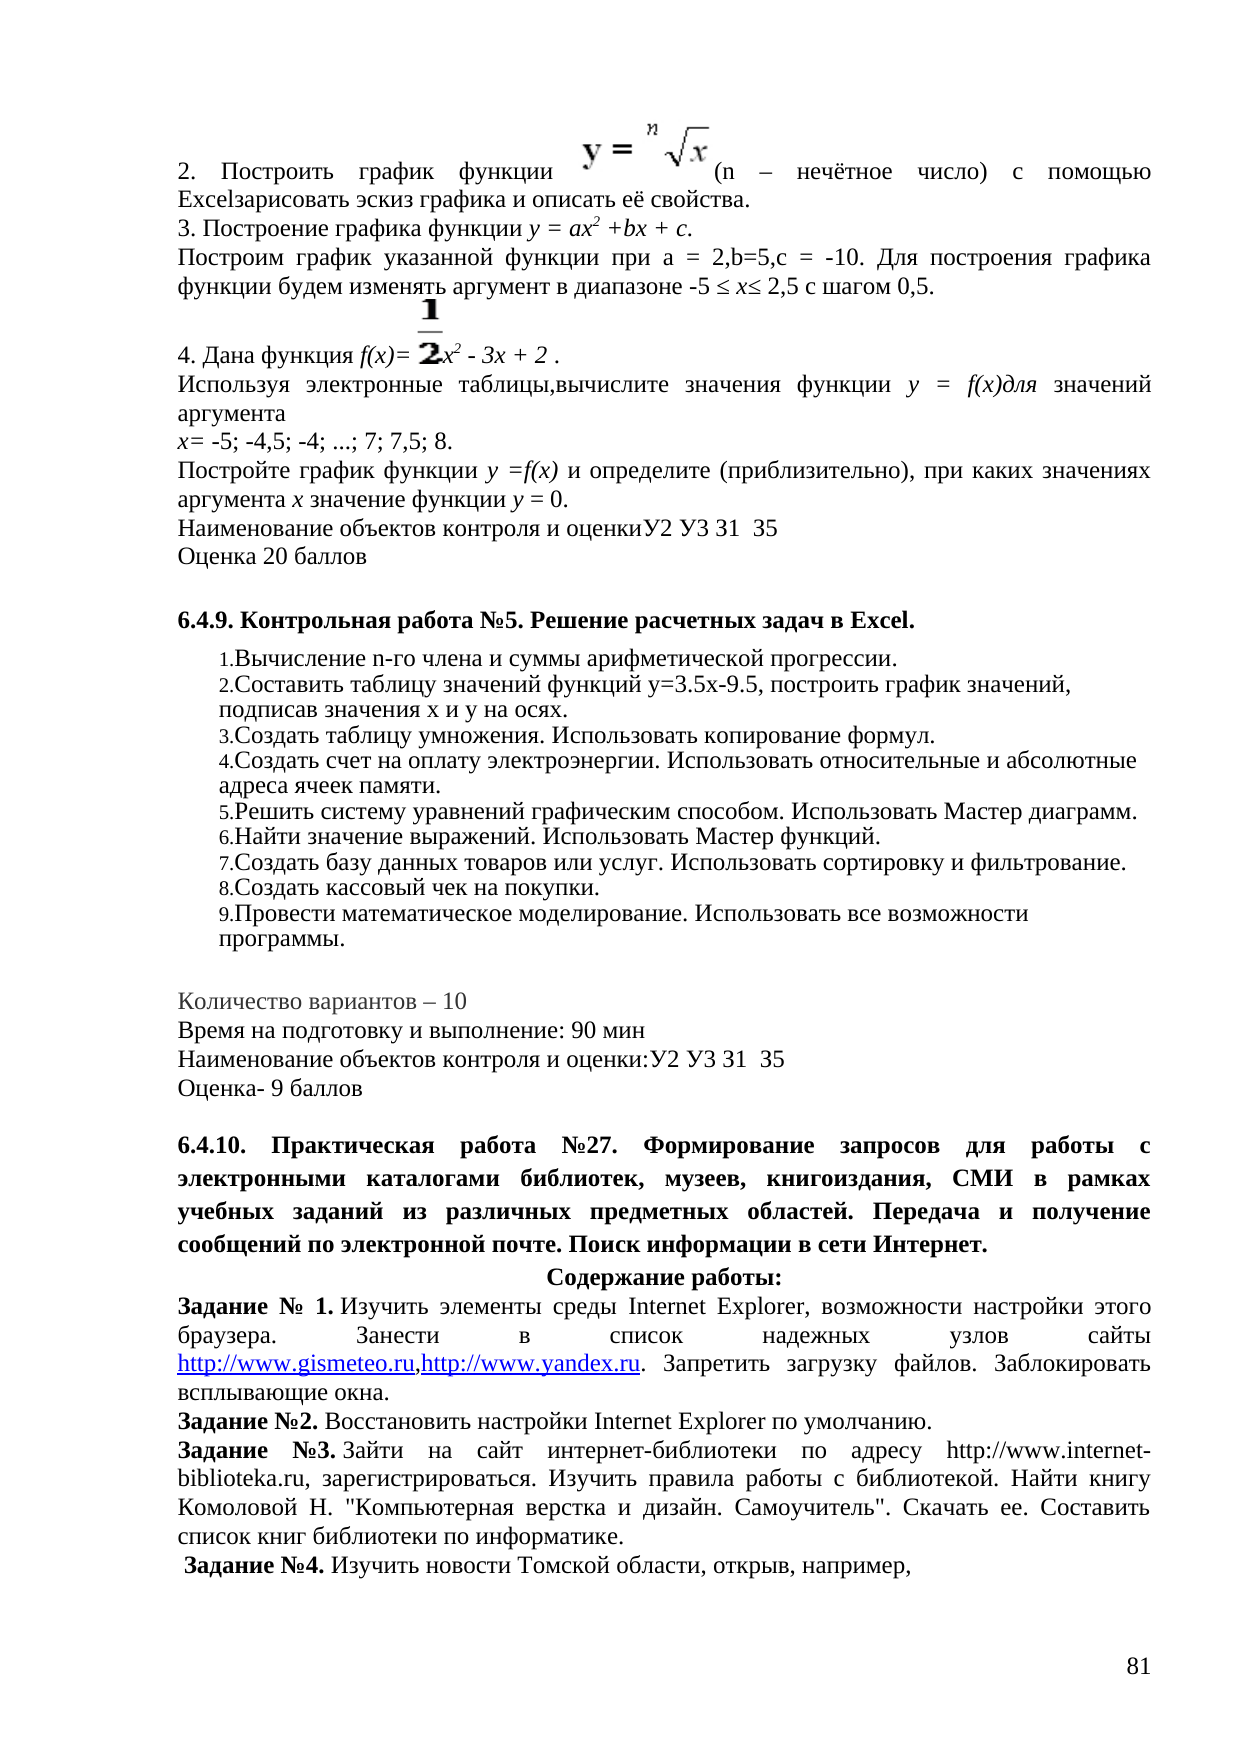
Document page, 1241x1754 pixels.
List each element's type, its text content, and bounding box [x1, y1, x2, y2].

text 4. Дана функция f(x)= х2 - 3х + 2 . [177, 299, 1152, 369]
text Постройте график функции у =f(x) и определите (приблизительно), при каких значениях аргумента х значение функции у = 0. [177, 455, 1152, 513]
text Время на подготовку и выполнение: 90 мин [177, 1015, 1152, 1044]
picture [577, 118, 714, 179]
text х= -5; -4,5; -4; ...; 7; 7,5; 8. [177, 426, 1152, 455]
text Задание №2. Восстановить настройки Internet Explorer по умолчанию. [177, 1406, 1152, 1435]
picture [417, 299, 443, 364]
text Наименование объектов контроля и оценкиУ2 У3 З1 З5 [177, 513, 1152, 541]
text Построим график указанной функции при а = 2,b=5,с = -10. Для построения графика функции будем изменять аргумент в диапазоне -5 ≤ х≤ 2,5 с шагом 0,5. [177, 242, 1152, 299]
text Используя электронные таблицы,вычислите значения функции у = f(x)для значений аргумента [177, 369, 1152, 426]
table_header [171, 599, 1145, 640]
text Задание №4. Изучить новости Томской области, открыв, например, [177, 1550, 1152, 1578]
text Оценка 20 баллов [177, 541, 1152, 570]
text 3. Построение графика функции у = ах2 +bх + с. [177, 213, 1152, 242]
text Количество вариантов – 10 [177, 986, 1152, 1015]
text Задание №3. Зайти на сайт интернет-библиотеки по адресу http://www.internet-biblioteka.ru, зарегистрироваться. Изучить правила работы с библиотекой. Найти книгу Комоловой Н. "Компьютерная верстка и дизайн. Самоучитель". Скачать ее. Составить список книг библиотеки по информатике. [177, 1435, 1152, 1550]
text Оценка- 9 баллов [177, 1073, 1152, 1101]
text 2. Построить график функции (n – нечётное число) с помощью Еxcelзарисовать эскиз графика и описать её свойства. [177, 118, 1152, 213]
text Задание № 1. Изучить элементы среды Internet Explorer, возможности настройки этого браузера. Занести в список надежных узлов сайты http://www.gismeteo.ru,http://www.yandex.ru. Запретить загрузку файлов. Заблокировать всплывающие окна. [177, 1291, 1152, 1406]
text Содержание работы: [177, 1262, 1152, 1291]
text 6.4.10. Практическая работа №27. Формирование запросов для работы с электронными каталогами библиотек, музеев, книгоиздания, СМИ в рамках учебных заданий из различных предметных областей. Передача и получение сообщений по электронной почте. Поиск информации в сети Интернет. [177, 1130, 1152, 1258]
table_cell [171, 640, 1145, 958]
text Наименование объектов контроля и оценки:У2 У3 З1 З5 [177, 1044, 1152, 1073]
